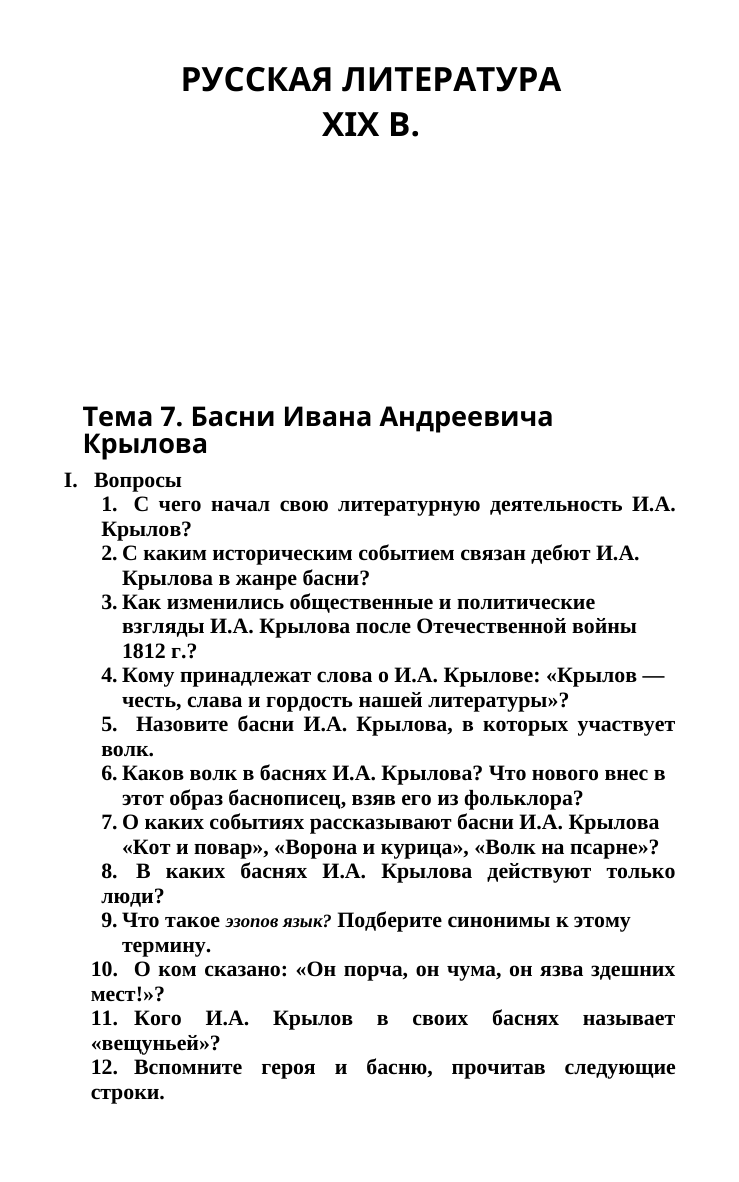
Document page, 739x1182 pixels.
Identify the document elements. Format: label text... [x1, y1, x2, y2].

text Тема 7. Басни Ивана Андреевича Крылова [82, 404, 676, 459]
list С чего начал свою литературную деятельность И.А. Крылов? [101, 492, 676, 541]
list Как изменились общественные и политические взгляды И.А. Крылова после Отечественной войны 1812 г.? [101, 590, 676, 663]
list Вспомните героя и басню, прочитав следующие строки. [91, 1055, 676, 1104]
list О ком сказано: «Он порча, он чума, он язва здешних мест!»? [91, 957, 676, 1006]
list О каких событиях рассказывают басни И.А. Крылова «Кот и повар», «Ворона и курица», «Волк на псарне»? [101, 810, 676, 859]
list Что такое эзопов язык? Подберите синонимы к этому термину. [101, 908, 676, 957]
list В каких баснях И.А. Крылова действуют только люди? [101, 859, 676, 908]
list С каким историческим событием связан дебют И.А. Крылова в жанре басни? [101, 541, 676, 590]
list Каков волк в баснях И.А. Крылова? Что нового внес в этот образ баснописец, взяв его из фольклора? [101, 761, 676, 810]
list Кому принадлежат слова о И.А. Крылове: «Крылов — честь, слава и гордость нашей литературы»? [101, 663, 676, 712]
text РУССКАЯ ЛИТЕРАТУРА XIX В. [66, 55, 676, 146]
list Кого И.А. Крылов в своих баснях называет «вещуньей»? [91, 1006, 676, 1055]
list Вопросы [63, 467, 676, 492]
list Назовите басни И.А. Крылова, в которых участвует волк. [101, 712, 676, 761]
